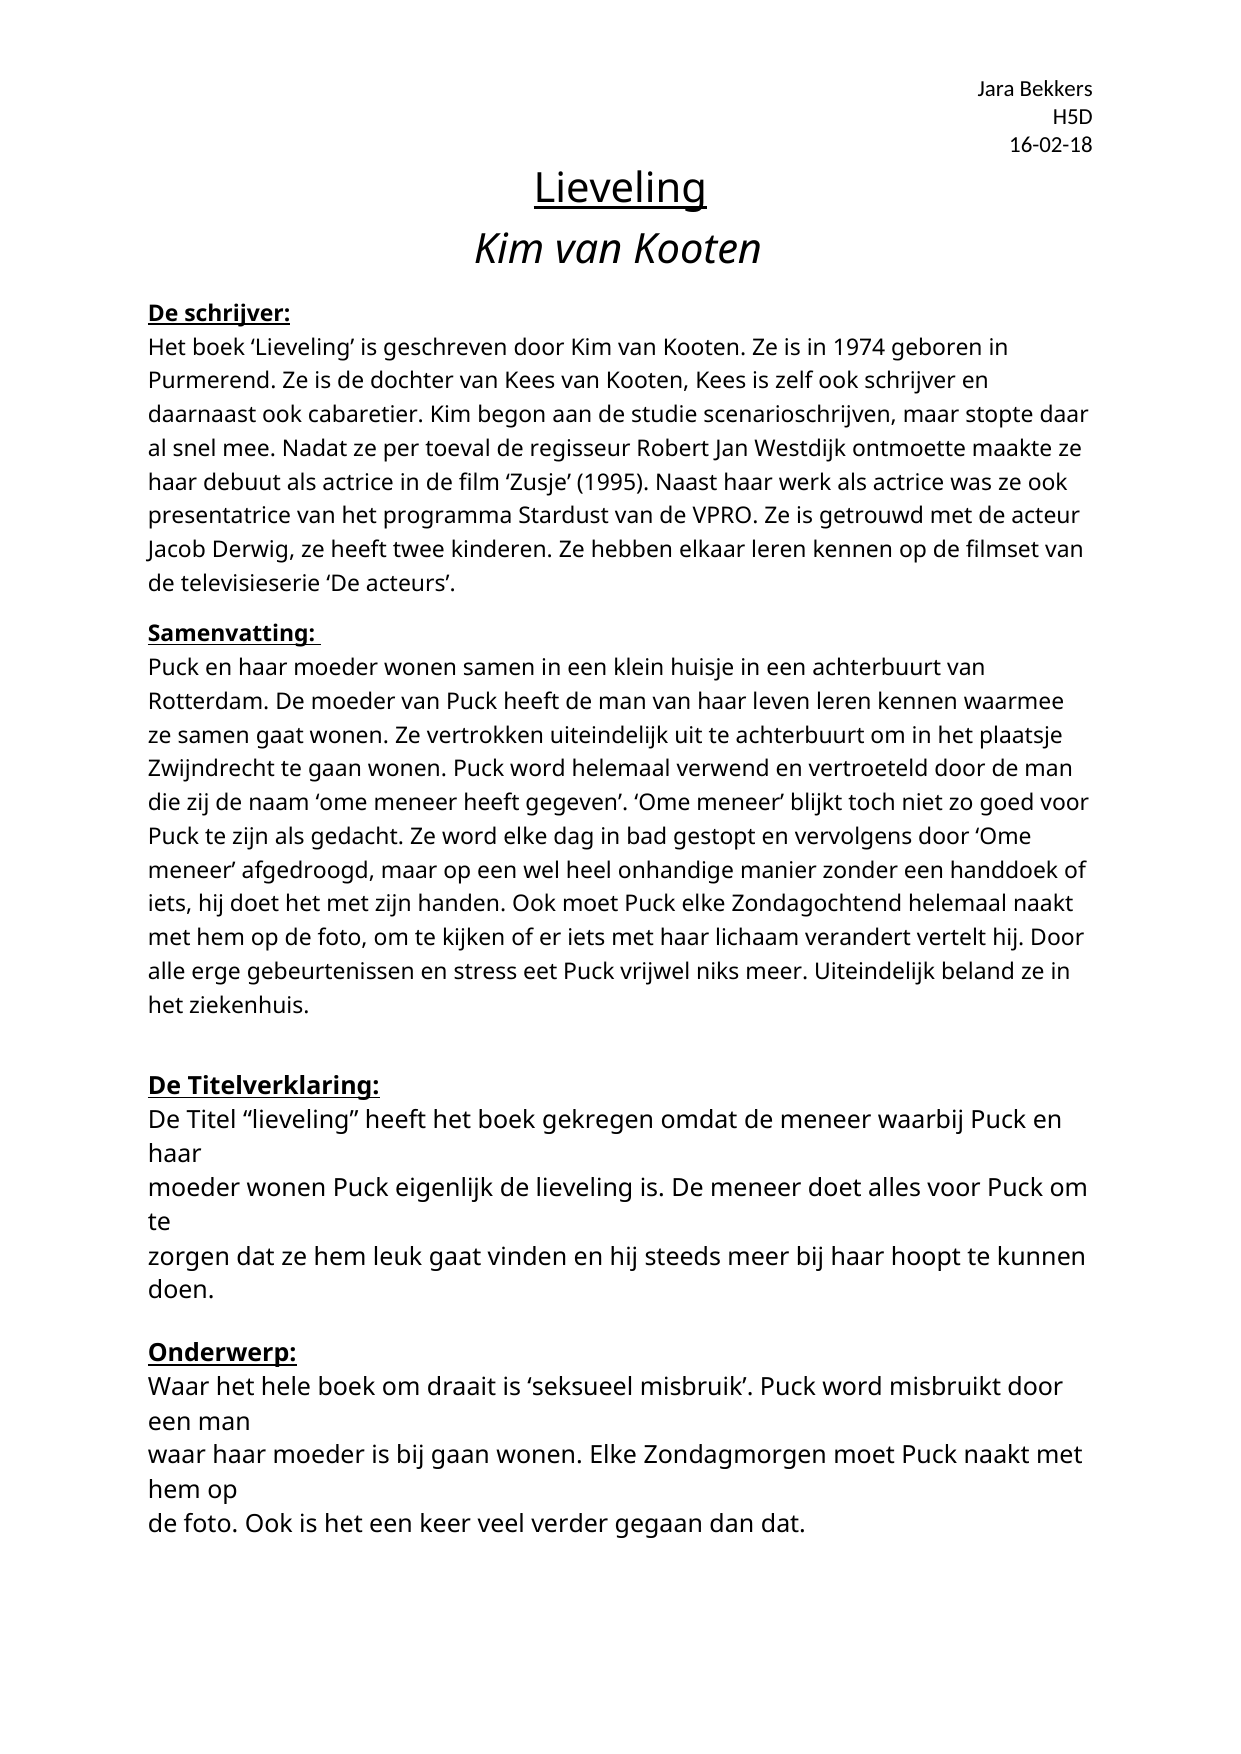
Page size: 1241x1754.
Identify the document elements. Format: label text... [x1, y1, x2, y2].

text Waar het hele boek om draait is ‘seksueel misbruik’. Puck word misbruikt door een man [148, 1369, 1093, 1437]
text de foto. Ook is het een keer veel verder gegaan dan dat. [148, 1505, 1093, 1539]
text Samenvatting: Puck en haar moeder wonen samen in een klein huisje in een achterbuurt van Rotterdam. De moeder van Puck heeft de man van haar leven leren kennen waarmee ze samen gaat wonen. Ze vertrokken uiteindelijk uit te achterbuurt om in het plaatsje Zwijndrecht te gaan wonen. Puck word helemaal verwend en vertroeteld door de man die zij de naam ‘ome meneer heeft gegeven’. ‘Ome meneer’ blijkt toch niet zo goed voor Puck te zijn als gedacht. Ze word elke dag in bad gestopt en vervolgens door ‘Ome meneer’ afgedroogd, maar op een wel heel onhandige manier zonder een handdoek of iets, hij doet het met zijn handen. Ook moet Puck elke Zondagochtend helemaal naakt met hem op de foto, om te kijken of er iets met haar lichaam verandert vertelt hij. Door alle erge gebeurtenissen en stress eet Puck vrijwel niks meer. Uiteindelijk beland ze in het ziekenhuis. [148, 617, 1093, 1020]
text De schrijver: Het boek ‘Lieveling’ is geschreven door Kim van Kooten. Ze is in 1974 geboren in Purmerend. Ze is de dochter van Kees van Kooten, Kees is zelf ook schrijver en daarnaast ook cabaretier. Kim begon aan de studie scenarioschrijven, maar stopte daar al snel mee. Nadat ze per toeval de regisseur Robert Jan Westdijk ontmoette maakte ze haar debuut als actrice in de film ‘Zusje’ (1995). Naast haar werk als actrice was ze ook presentatrice van het programma Stardust van de VPRO. Ze is getrouwd met de acteur Jacob Derwig, ze heeft twee kinderen. Ze hebben elkaar leren kennen op de filmset van de televisieserie ‘De acteurs’. [148, 297, 1093, 598]
text De Titelverklaring: [148, 1068, 1093, 1102]
text De Titel “lieveling” heeft het boek gekregen omdat de meneer waarbij Puck en haar [148, 1102, 1093, 1170]
text Onderwerp: [148, 1335, 1093, 1369]
text zorgen dat ze hem leuk gaat vinden en hij steeds meer bij haar hoopt te kunnen doen. [148, 1238, 1093, 1306]
text waar haar moeder is bij gaan wonen. Elke Zondagmorgen moet Puck naakt met hem op [148, 1437, 1093, 1505]
text Lieveling Kim van Kooten [148, 158, 1093, 276]
text moeder wonen Puck eigenlijk de lieveling is. De meneer doet alles voor Puck om te [148, 1170, 1093, 1238]
